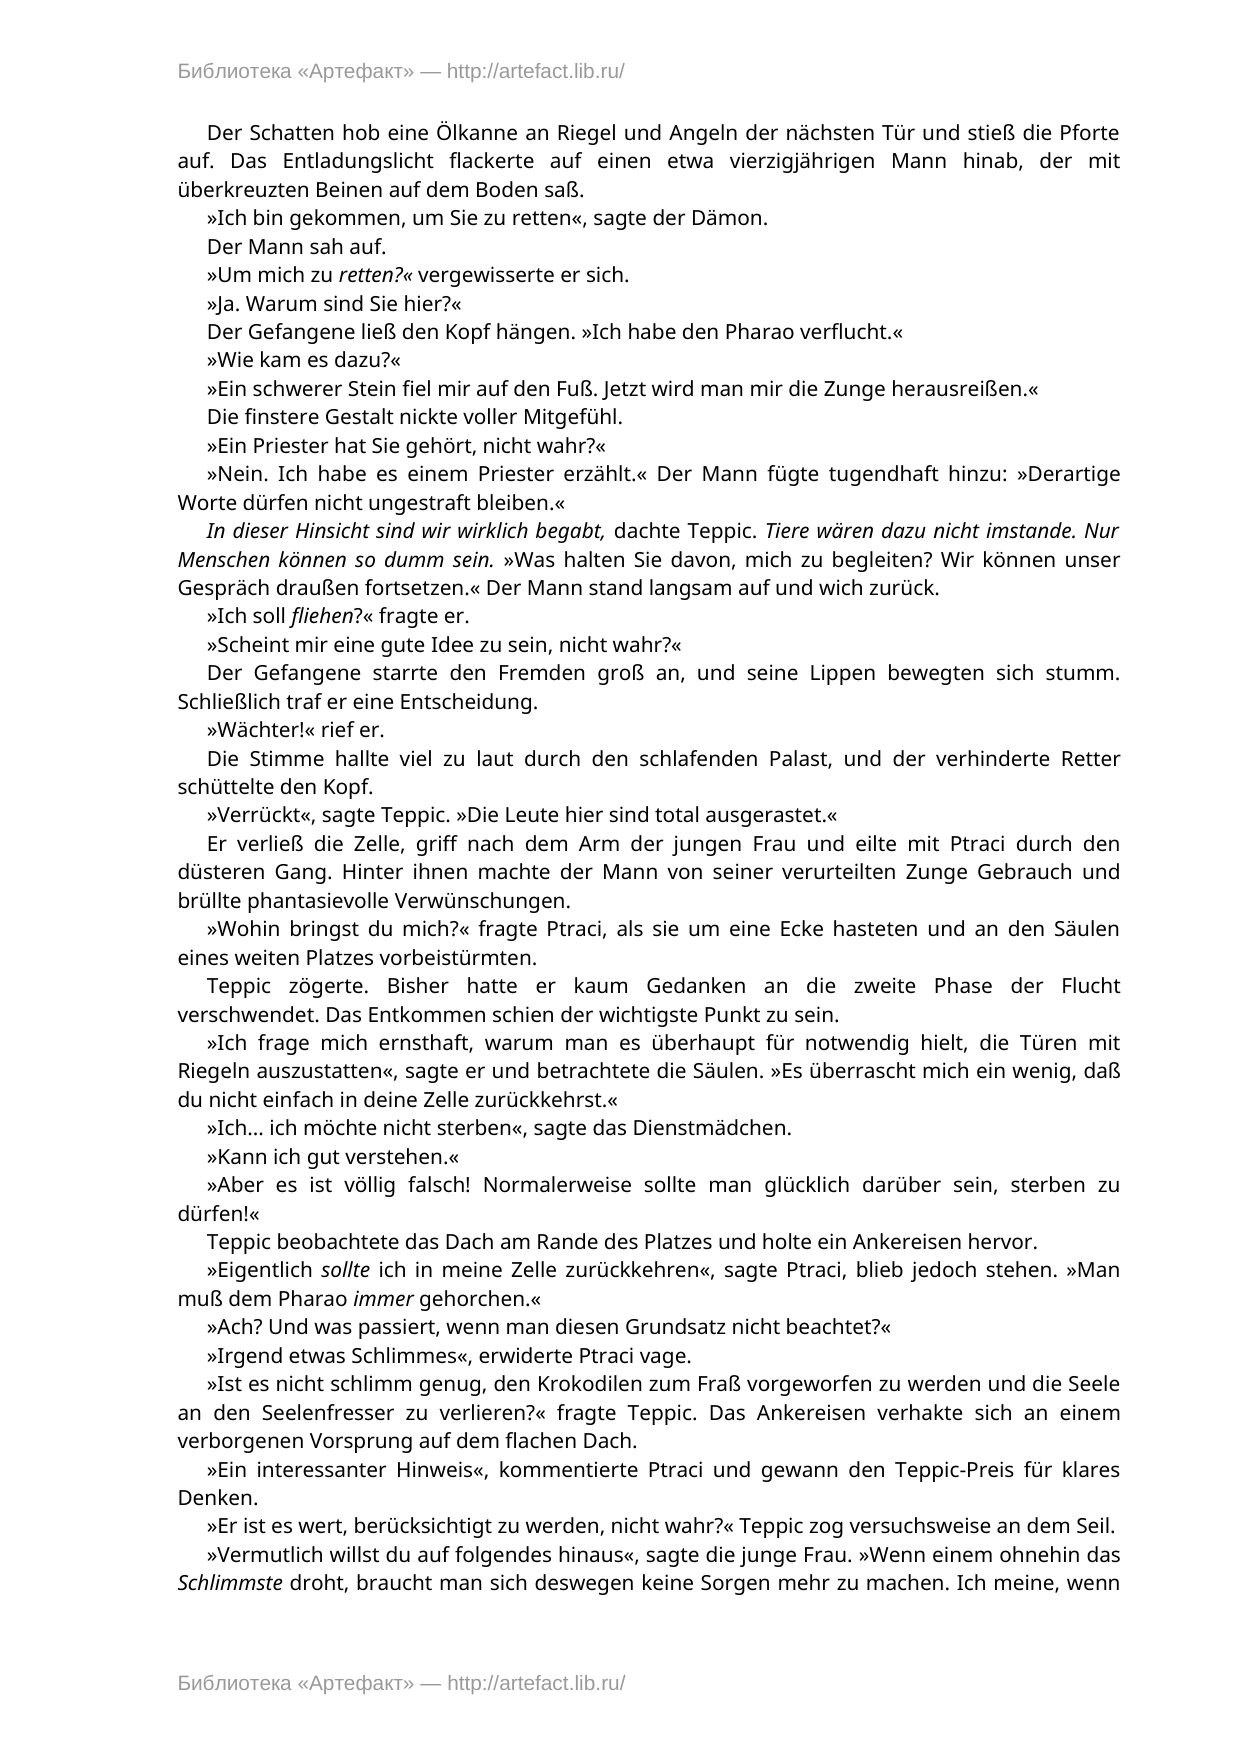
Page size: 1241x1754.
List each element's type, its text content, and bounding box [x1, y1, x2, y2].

text Der Mann sah auf. [177, 232, 1122, 260]
text »Nein. Ich habe es einem Priester erzählt.« Der Mann fügte tugendhaft hinzu: »Derartige Worte dürfen nicht ungestraft bleiben.« [177, 459, 1122, 516]
text »Ist es nicht schlimm genug, den Krokodilen zum Fraß vorgeworfen zu werden und die Seele an den Seelenfresser zu verlieren?« fragte Teppic. Das Ankereisen verhakte sich an einem verborgenen Vorsprung auf dem flachen Dach. [177, 1369, 1122, 1455]
text »Wächter!« rief er. [177, 715, 1122, 744]
text »Ja. Warum sind Sie hier?« [177, 289, 1122, 317]
text Der Schatten hob eine Ölkanne an Riegel und Angeln der nächsten Tür und stieß die Pforte auf. Das Entladungslicht flackerte auf einen etwa vierzigjährigen Mann hinab, der mit überkreuzten Beinen auf dem Boden saß. [177, 118, 1122, 203]
text »Um mich zu retten?« vergewisserte er sich. [177, 260, 1122, 289]
text »Ich soll fliehen?« fragte er. [177, 602, 1122, 630]
text Die finstere Gestalt nickte voller Mitgefühl. [177, 402, 1122, 431]
text »Ein interessanter Hinweis«, kommentierte Ptraci und gewann den Teppic-Preis für klares Denken. [177, 1455, 1122, 1512]
text »Ein schwerer Stein fiel mir auf den Fuß. Jetzt wird man mir die Zunge herausreißen.« [177, 374, 1122, 402]
text »Ich... ich möchte nicht sterben«, sagte das Dienstmädchen. [177, 1113, 1122, 1142]
text Die Stimme hallte viel zu laut durch den schlafenden Palast, und der verhinderte Retter schüttelte den Kopf. [177, 744, 1122, 801]
text »Ach? Und was passiert, wenn man diesen Grundsatz nicht beachtet?« [177, 1312, 1122, 1341]
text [177, 1540, 1122, 1597]
text Der Gefangene starrte den Fremden groß an, und seine Lippen bewegten sich stumm. Schließlich traf er eine Entscheidung. [177, 658, 1122, 715]
text »Ich bin gekommen, um Sie zu retten«, sagte der Dämon. [177, 203, 1122, 232]
text »Aber es ist völlig falsch! Normalerweise sollte man glücklich darüber sein, sterben zu dürfen!« [177, 1170, 1122, 1227]
text In dieser Hinsicht sind wir wirklich begabt, dachte Teppic. Tiere wären dazu nicht imstande. Nur Menschen können so dumm sein. »Was halten Sie davon, mich zu begleiten? Wir können unser Gespräch draußen fortsetzen.« Der Mann stand langsam auf und wich zurück. [177, 516, 1122, 602]
text Teppic zögerte. Bisher hatte er kaum Gedanken an die zweite Phase der Flucht verschwendet. Das Entkommen schien der wichtigste Punkt zu sein. [177, 971, 1122, 1028]
text »Scheint mir eine gute Idee zu sein, nicht wahr?« [177, 630, 1122, 658]
text »Er ist es wert, berücksichtigt zu werden, nicht wahr?« Teppic zog versuchsweise an dem Seil. [177, 1512, 1122, 1540]
text Er verließ die Zelle, griff nach dem Arm der jungen Frau und eilte mit Ptraci durch den düsteren Gang. Hinter ihnen machte der Mann von seiner verurteilten Zunge Gebrauch und brüllte phantasievolle Verwünschungen. [177, 829, 1122, 914]
text Teppic beobachtete das Dach am Rande des Platzes und holte ein Ankereisen hervor. [177, 1227, 1122, 1256]
text »Verrückt«, sagte Teppic. »Die Leute hier sind total ausgerastet.« [177, 801, 1122, 829]
text »Ich frage mich ernsthaft, warum man es überhaupt für notwendig hielt, die Türen mit Riegeln auszustatten«, sagte er und betrachtete die Säulen. »Es überrascht mich ein wenig, daß du nicht einfach in deine Zelle zurückkehrst.« [177, 1028, 1122, 1113]
text »Eigentlich sollte ich in meine Zelle zurückkehren«, sagte Ptraci, blieb jedoch stehen. »Man muß dem Pharao immer gehorchen.« [177, 1256, 1122, 1312]
text Der Gefangene ließ den Kopf hängen. »Ich habe den Pharao verflucht.« [177, 317, 1122, 346]
text »Kann ich gut verstehen.« [177, 1142, 1122, 1170]
text »Wohin bringst du mich?« fragte Ptraci, als sie um eine Ecke hasteten und an den Säulen eines weiten Platzes vorbeistürmten. [177, 914, 1122, 971]
text »Ein Priester hat Sie gehört, nicht wahr?« [177, 431, 1122, 459]
text »Wie kam es dazu?« [177, 346, 1122, 374]
text »Irgend etwas Schlimmes«, erwiderte Ptraci vage. [177, 1341, 1122, 1369]
